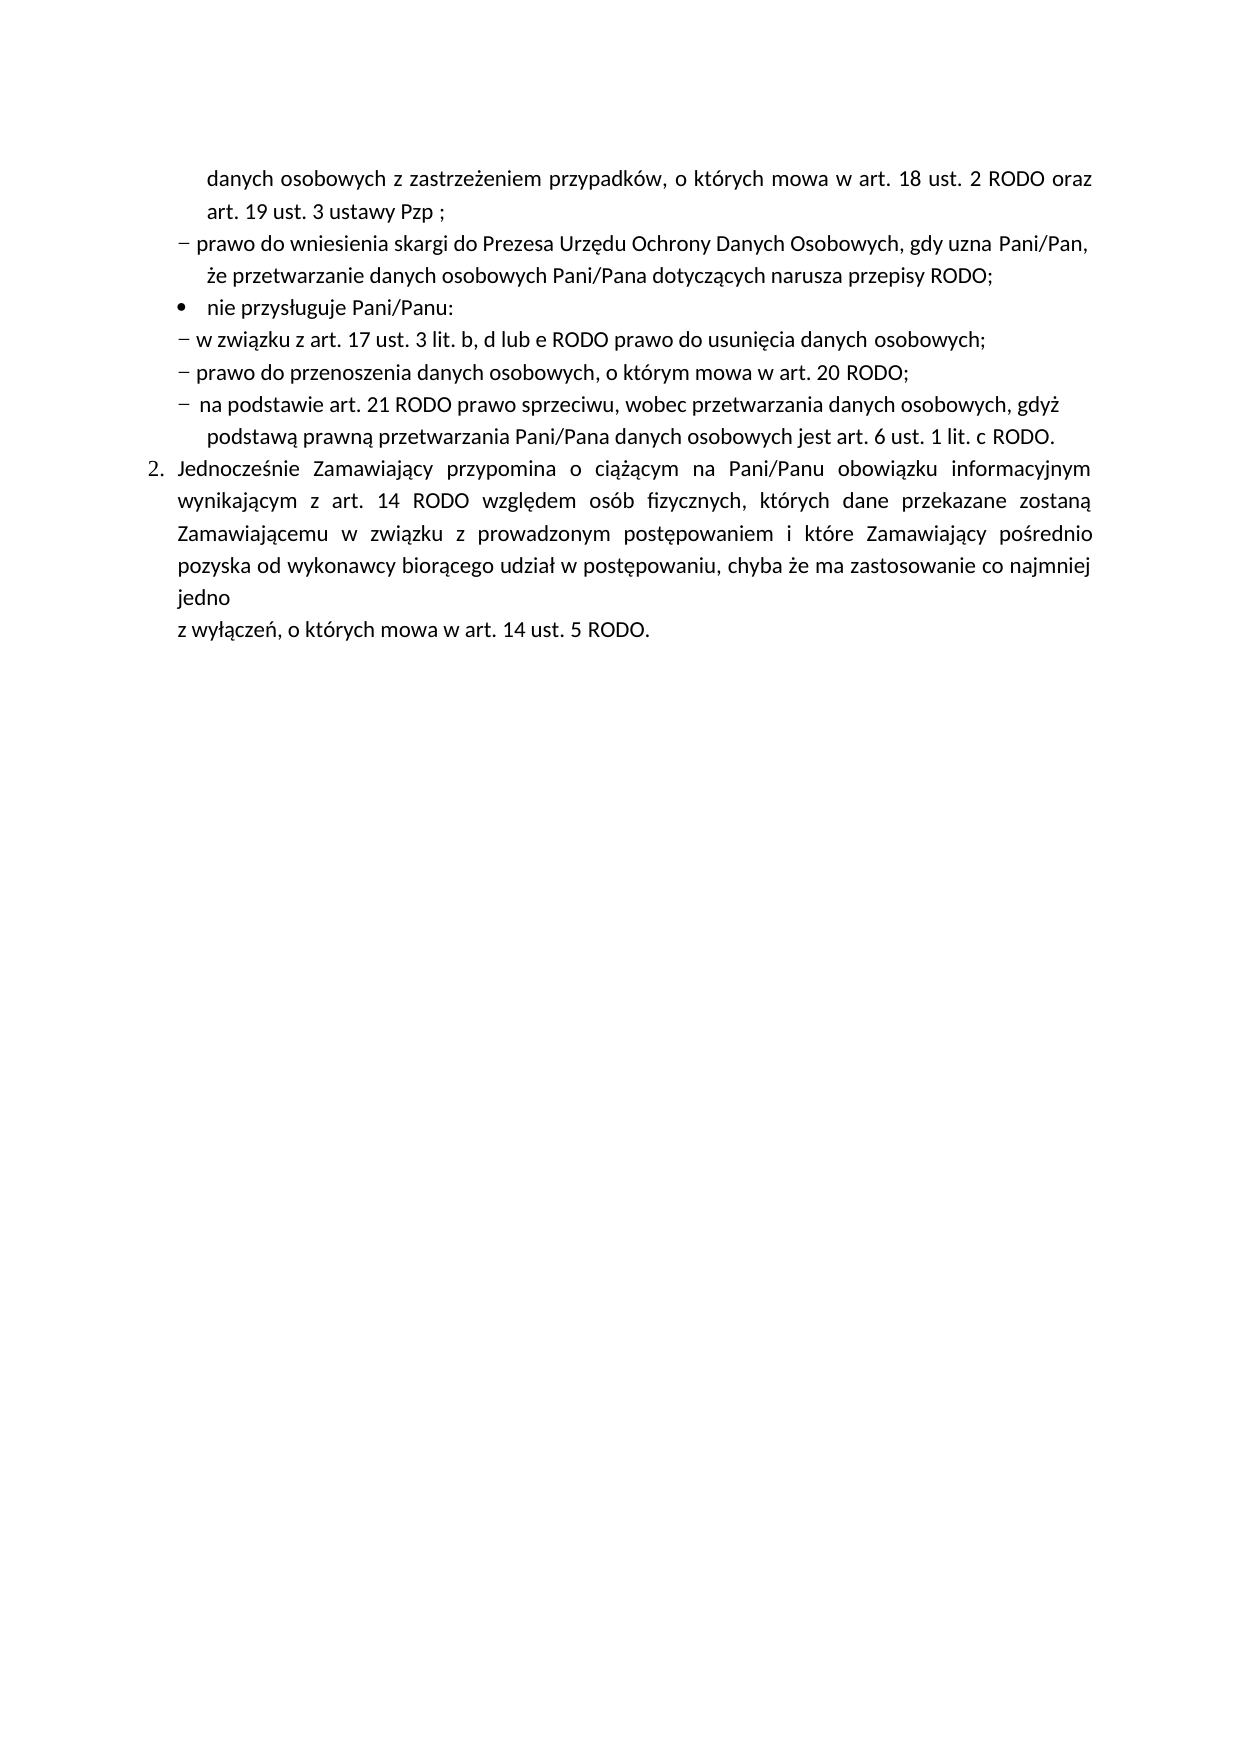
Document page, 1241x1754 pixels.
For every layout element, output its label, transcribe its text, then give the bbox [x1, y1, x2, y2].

list prawo do wniesienia skargi do Prezesa Urzędu Ochrony Danych Osobowych, gdy uzna Pani/Pan, [177, 229, 1105, 257]
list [177, 164, 1093, 225]
list Jednocześnie Zamawiający przypomina o ciążącym na Pani/Panu obowiązku informacyjnym wynikającym z art. 14 RODO względem osób fizycznych, których dane przekazane zostaną Zamawiającemu w związku z prowadzonym postępowaniem i które Zamawiający pośrednio pozyska od wykonawcy biorącego udział w postępowaniu, chyba że ma zastosowanie co najmniej jedno z wyłączeń, o których mowa w art. 14 ust. 5 RODO. [148, 454, 1093, 643]
text że przetwarzanie danych osobowych Pani/Pana dotyczących narusza przepisy RODO; [207, 261, 1105, 289]
list nie przysługuje Pani/Panu: [177, 293, 1105, 321]
list na podstawie art. 21 RODO prawo sprzeciwu, wobec przetwarzania danych osobowych, gdyż podstawą prawną przetwarzania Pani/Pana danych osobowych jest art. 6 ust. 1 lit. c RODO. [177, 390, 1093, 450]
list w związku z art. 17 ust. 3 lit. b, d lub e RODO prawo do usunięcia danych osobowych; [177, 326, 1105, 353]
list prawo do przenoszenia danych osobowych, o którym mowa w art. 20 RODO; [177, 358, 1105, 386]
